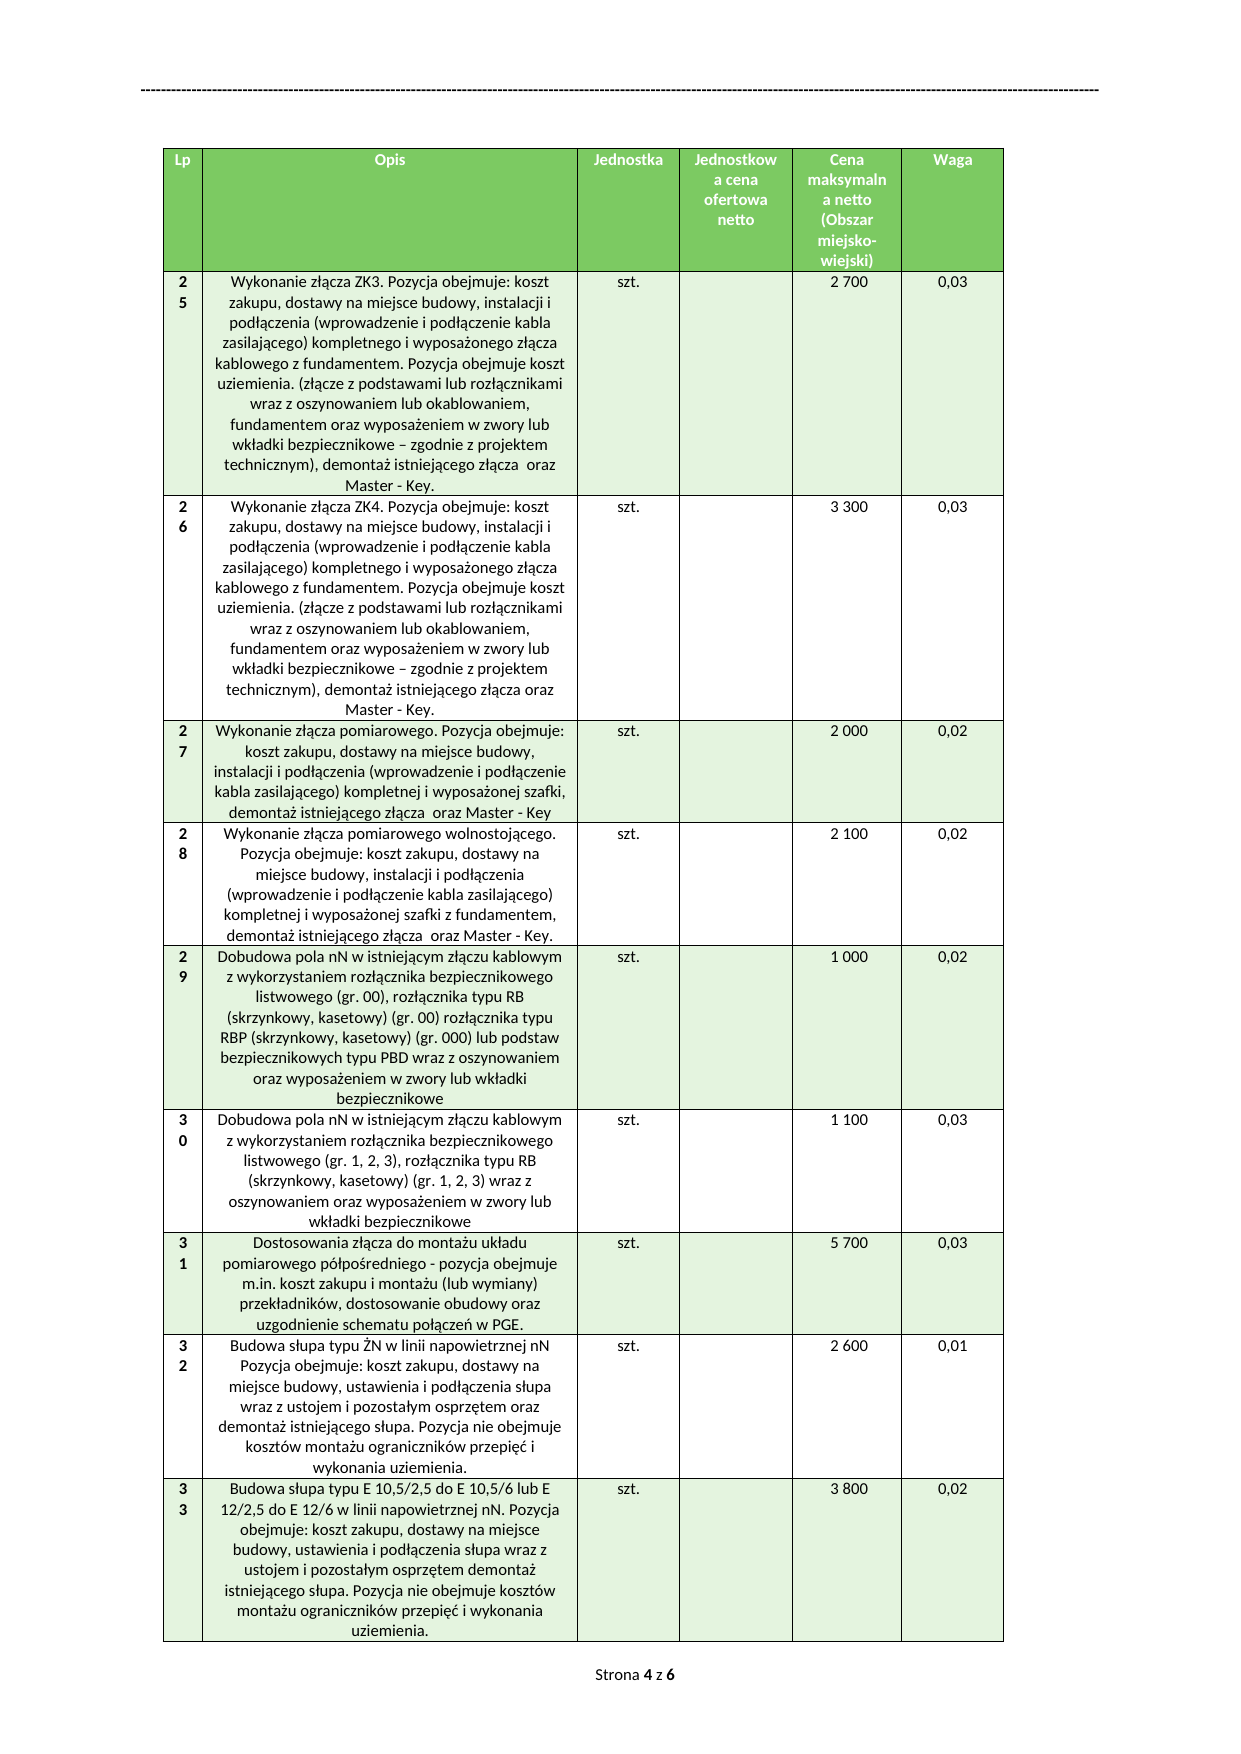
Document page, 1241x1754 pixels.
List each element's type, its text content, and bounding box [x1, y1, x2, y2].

table_header Lp [164, 149, 202, 271]
table_cell [680, 823, 792, 945]
table_cell 0,02 [902, 823, 1003, 945]
table_cell 0,02 [902, 946, 1003, 1109]
table_cell szt. [578, 1335, 679, 1477]
table_cell szt. [578, 496, 679, 719]
table_cell [680, 1233, 792, 1334]
table_cell 3 300 [793, 496, 901, 719]
table_cell Dobudowa pola nN w istniejącym złączu kablowym z wykorzystaniem rozłącznika bezpiecznikowego listwowego (gr. 00), rozłącznika typu RB (skrzynkowy, kasetowy) (gr. 00) rozłącznika typu RBP (skrzynkowy, kasetowy) (gr. 000) lub podstaw bezpiecznikowych typu PBD wraz z oszynowaniem oraz wyposażeniem w zwory lub wkładki bezpiecznikowe [203, 946, 577, 1109]
table_cell 28 [164, 823, 202, 945]
table_cell 1 100 [793, 1110, 901, 1232]
table_cell 0,03 [902, 272, 1003, 495]
table_header Jednostkowa cena ofertowa netto [680, 149, 792, 271]
table_cell Wykonanie złącza pomiarowego wolnostojącego. Pozycja obejmuje: koszt zakupu, dostawy na miejsce budowy, instalacji i podłączenia (wprowadzenie i podłączenie kabla zasilającego) kompletnej i wyposażonej szafki z fundamentem, demontaż istniejącego złącza oraz Master - Key. [203, 823, 577, 945]
table_cell 2 600 [793, 1335, 901, 1477]
table_cell szt. [578, 1110, 679, 1232]
table_cell Wykonanie złącza pomiarowego. Pozycja obejmuje: koszt zakupu, dostawy na miejsce budowy, instalacji i podłączenia (wprowadzenie i podłączenie kabla zasilającego) kompletnej i wyposażonej szafki, demontaż istniejącego złącza oraz Master - Key [203, 721, 577, 822]
table_cell 2 000 [793, 721, 901, 822]
table_header Opis [203, 149, 577, 271]
table_cell 2 700 [793, 272, 901, 495]
table_cell Wykonanie złącza ZK4. Pozycja obejmuje: koszt zakupu, dostawy na miejsce budowy, instalacji i podłączenia (wprowadzenie i podłączenie kabla zasilającego) kompletnego i wyposażonego złącza kablowego z fundamentem. Pozycja obejmuje koszt uziemienia. (złącze z podstawami lub rozłącznikami wraz z oszynowaniem lub okablowaniem, fundamentem oraz wyposażeniem w zwory lub wkładki bezpiecznikowe – zgodnie z projektem technicznym), demontaż istniejącego złącza oraz Master - Key. [203, 496, 577, 719]
table_cell Dostosowania złącza do montażu układu pomiarowego półpośredniego - pozycja obejmuje m.in. koszt zakupu i montażu (lub wymiany) przekładników, dostosowanie obudowy oraz uzgodnienie schematu połączeń w PGE. [203, 1233, 577, 1334]
table_cell [680, 946, 792, 1109]
table_cell [680, 272, 792, 495]
table_cell 25 [164, 272, 202, 495]
table_header Cena maksymalna netto (Obszar miejsko-wiejski) [793, 149, 901, 271]
table_header Waga [902, 149, 1003, 271]
table_cell 0,02 [902, 721, 1003, 822]
table_cell 30 [164, 1110, 202, 1232]
table_cell [680, 1110, 792, 1232]
table_cell 1 000 [793, 946, 901, 1109]
table_cell szt. [578, 1233, 679, 1334]
table_cell 32 [164, 1335, 202, 1477]
table_cell [680, 496, 792, 719]
table_cell 0,02 [902, 1479, 1003, 1641]
table_cell szt. [578, 823, 679, 945]
table_cell 26 [164, 496, 202, 719]
table_cell Dobudowa pola nN w istniejącym złączu kablowym z wykorzystaniem rozłącznika bezpiecznikowego listwowego (gr. 1, 2, 3), rozłącznika typu RB (skrzynkowy, kasetowy) (gr. 1, 2, 3) wraz z oszynowaniem oraz wyposażeniem w zwory lub wkładki bezpiecznikowe [203, 1110, 577, 1232]
table_cell 0,01 [902, 1335, 1003, 1477]
table_cell 31 [164, 1233, 202, 1334]
table_cell 33 [164, 1479, 202, 1641]
table_cell szt. [578, 946, 679, 1109]
table_cell Wykonanie złącza ZK3. Pozycja obejmuje: koszt zakupu, dostawy na miejsce budowy, instalacji i podłączenia (wprowadzenie i podłączenie kabla zasilającego) kompletnego i wyposażonego złącza kablowego z fundamentem. Pozycja obejmuje koszt uziemienia. (złącze z podstawami lub rozłącznikami wraz z oszynowaniem lub okablowaniem, fundamentem oraz wyposażeniem w zwory lub wkładki bezpiecznikowe – zgodnie z projektem technicznym), demontaż istniejącego złącza oraz Master - Key. [203, 272, 577, 495]
table_cell [680, 1335, 792, 1477]
table_cell szt. [578, 1479, 679, 1641]
table_header Jednostka [578, 149, 679, 271]
table_cell 0,03 [902, 496, 1003, 719]
table_cell Budowa słupa typu E 10,5/2,5 do E 10,5/6 lub E 12/2,5 do E 12/6 w linii napowietrznej nN. Pozycja obejmuje: koszt zakupu, dostawy na miejsce budowy, ustawienia i podłączenia słupa wraz z ustojem i pozostałym osprzętem demontaż istniejącego słupa. Pozycja nie obejmuje kosztów montażu ograniczników przepięć i wykonania uziemienia. [203, 1479, 577, 1641]
table_cell 0,03 [902, 1233, 1003, 1334]
table_cell 2 100 [793, 823, 901, 945]
table_cell 3 800 [793, 1479, 901, 1641]
table_cell Budowa słupa typu ŻN w linii napowietrznej nN Pozycja obejmuje: koszt zakupu, dostawy na miejsce budowy, ustawienia i podłączenia słupa wraz z ustojem i pozostałym osprzętem oraz demontaż istniejącego słupa. Pozycja nie obejmuje kosztów montażu ograniczników przepięć i wykonania uziemienia. [203, 1335, 577, 1477]
table_cell 5 700 [793, 1233, 901, 1334]
table_cell [680, 1479, 792, 1641]
table_cell szt. [578, 272, 679, 495]
table_cell [680, 721, 792, 822]
table_cell 0,03 [902, 1110, 1003, 1232]
table_cell 29 [164, 946, 202, 1109]
table_cell 27 [164, 721, 202, 822]
table_cell szt. [578, 721, 679, 822]
